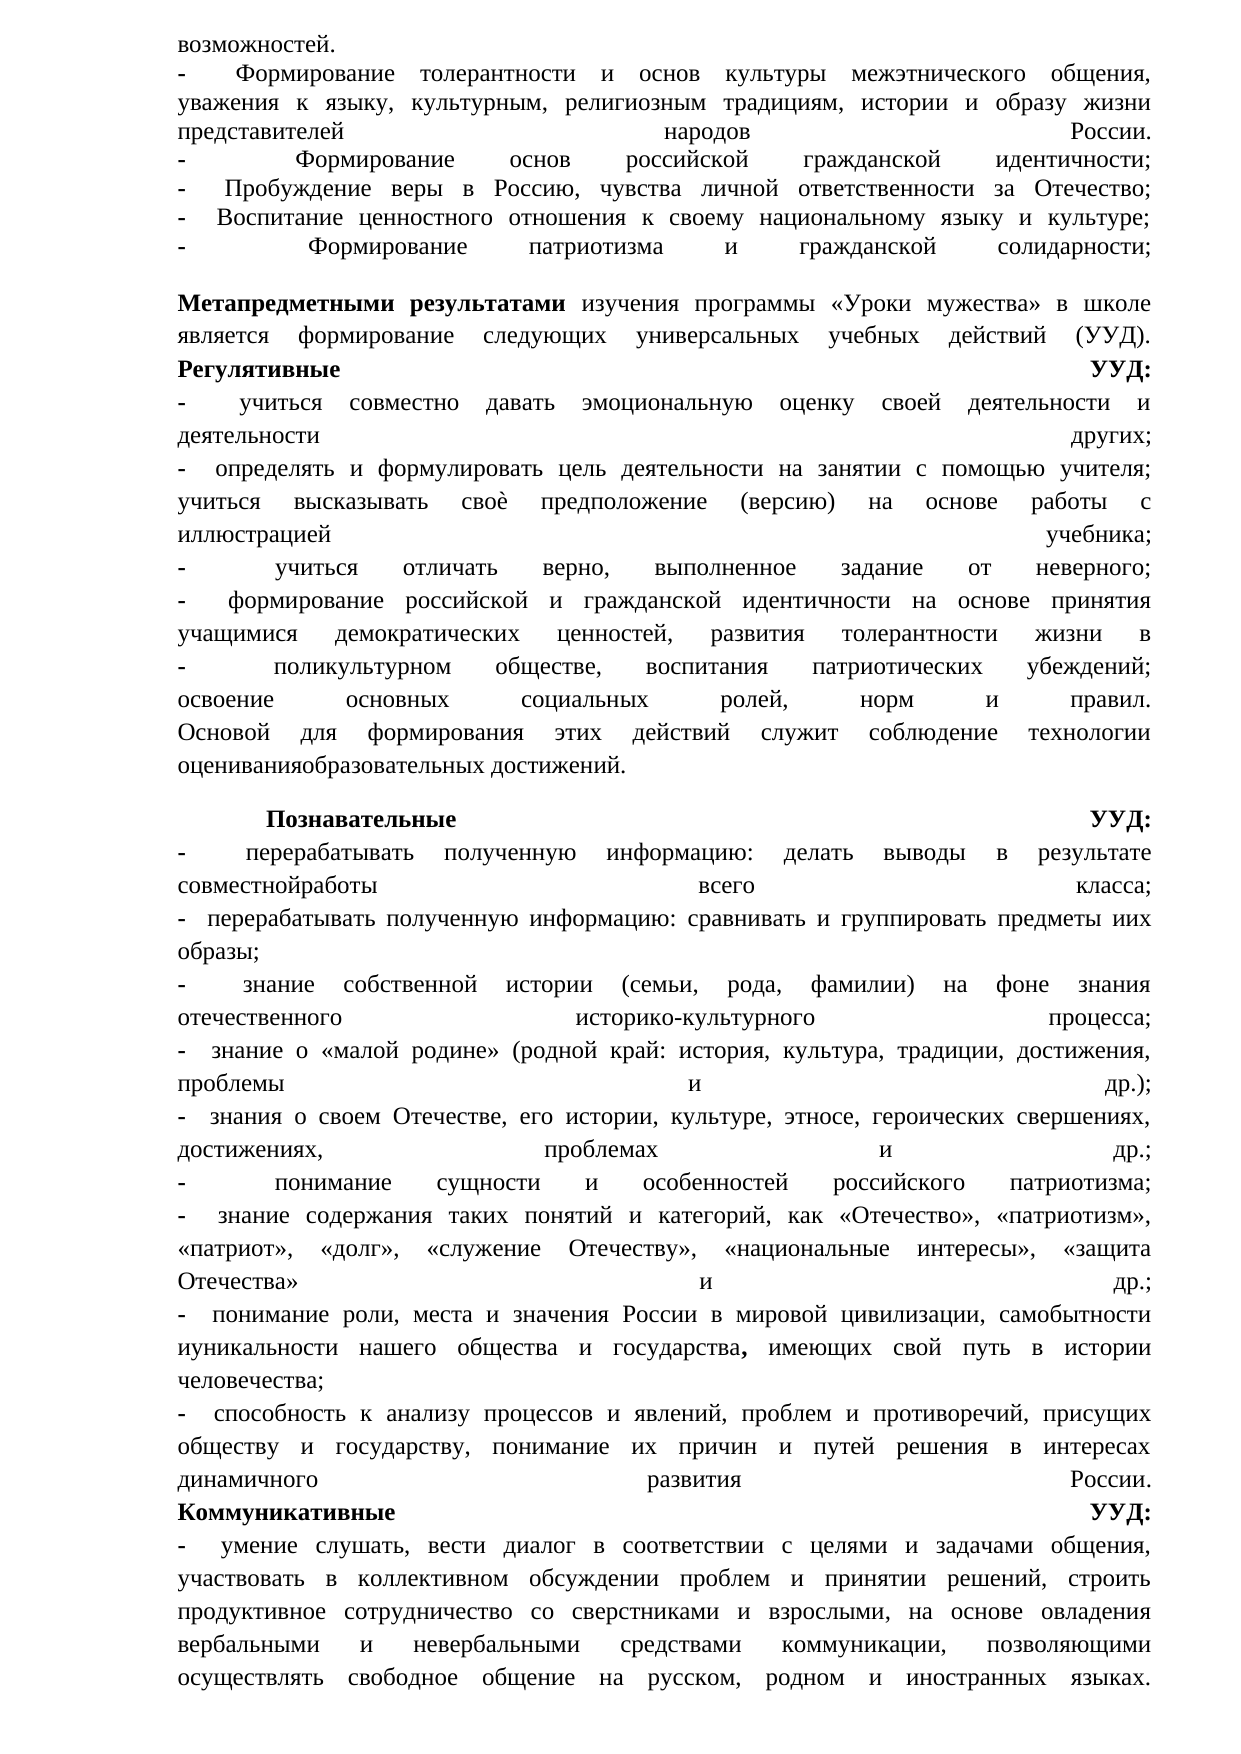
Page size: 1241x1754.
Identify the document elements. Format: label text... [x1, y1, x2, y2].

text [177, 29, 1152, 288]
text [177, 804, 1152, 1691]
text Метапредметными результатами изучения программы «Уроки мужества» в школе является формирование следующих универсальных учебных действий (УУД). Регулятивные УУД: - учиться совместно давать эмоциональную оценку своей деятельности и деятельности других; - определять и формулировать цель деятельности на занятии с помощью учителя; учиться высказывать своѐ предположение (версию) на основе работы с иллюстрацией учебника; - учиться отличать верно, выполненное задание от неверного; - формирование российской и гражданской идентичности на основе принятия учащимися демократических ценностей, развития толерантности жизни в - поликультурном обществе, воспитания патриотических убеждений; освоение основных социальных ролей, норм и правил. Основой для формирования этих действий служит соблюдение технологии оцениванияобразовательных достижений. [177, 288, 1152, 779]
